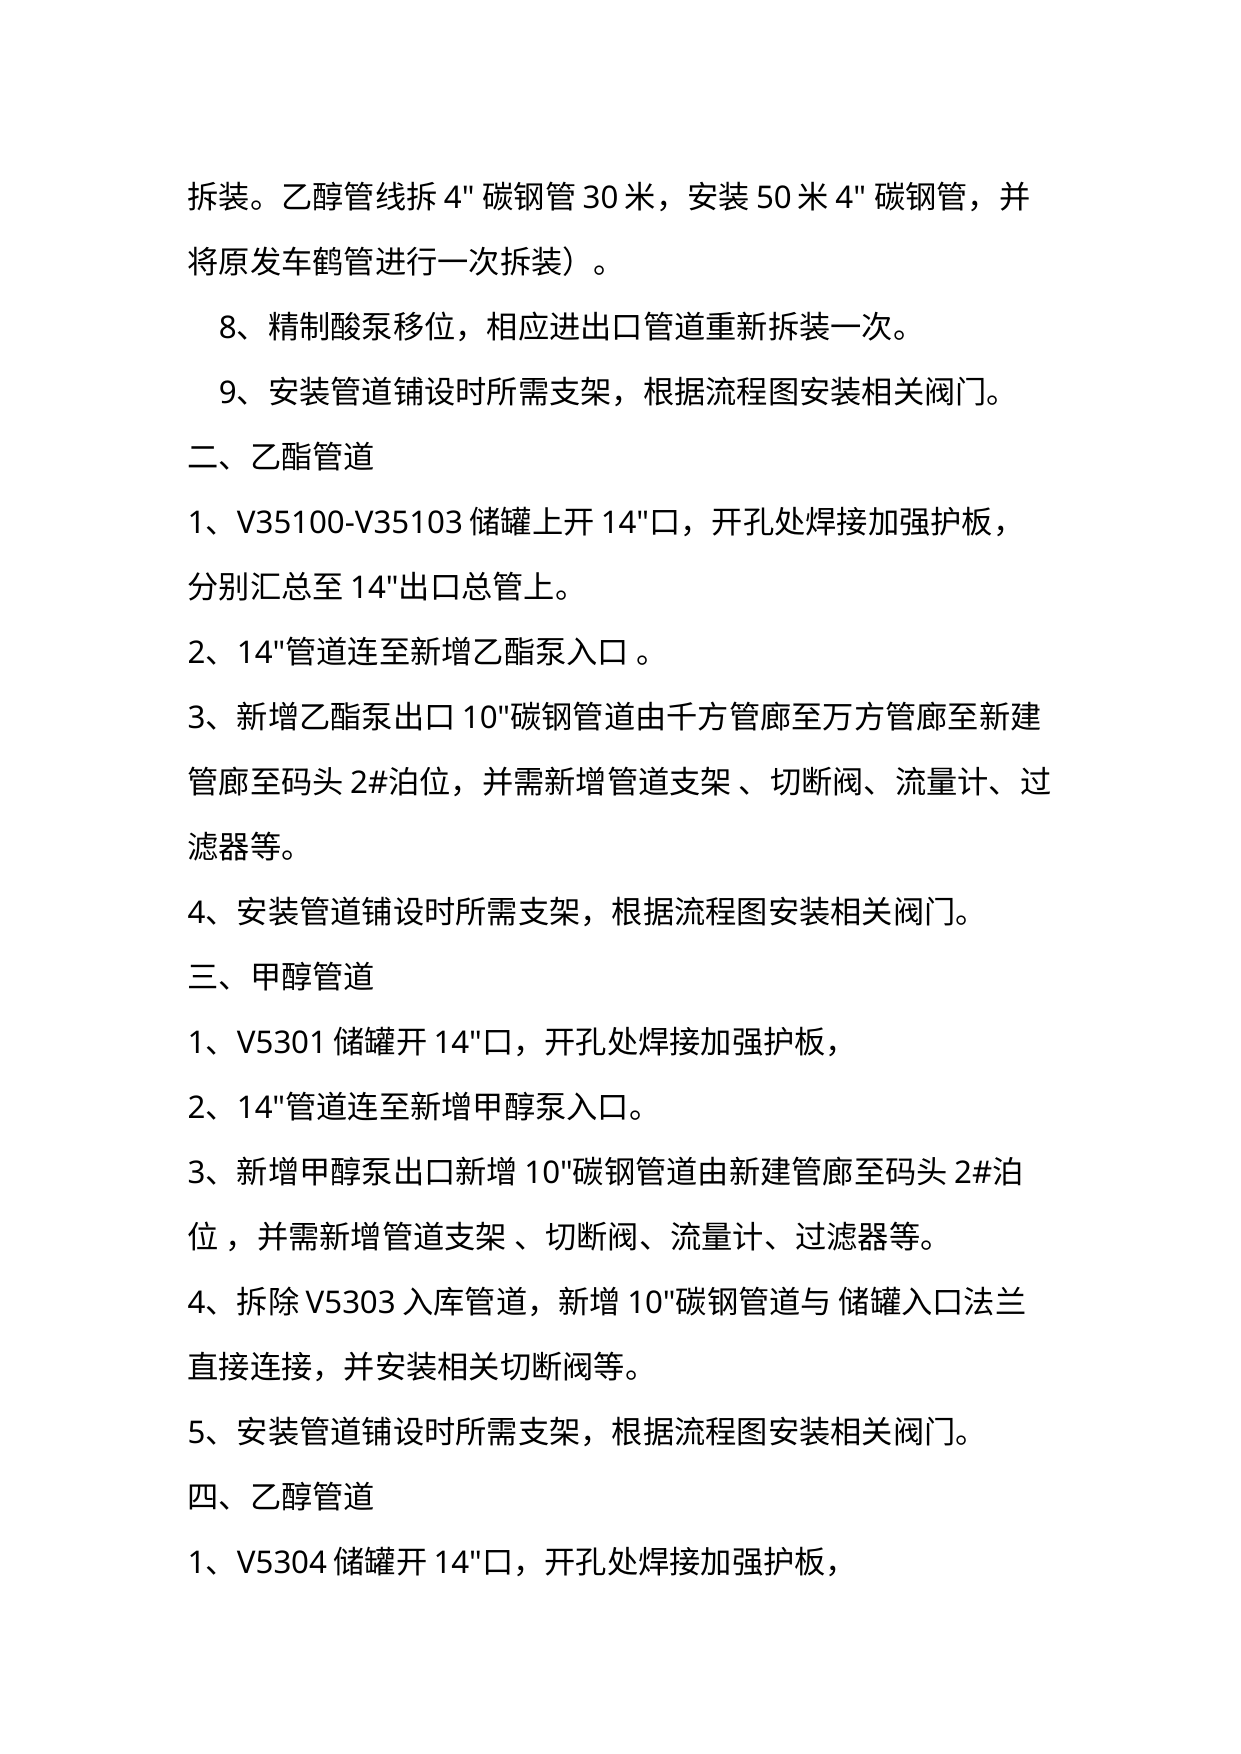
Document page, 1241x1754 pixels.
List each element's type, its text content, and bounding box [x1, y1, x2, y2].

list 拆除V5303入库管道，新增10"碳钢管道与 储罐入口法兰直接连接，并安装相关切断阀等。 [187, 1267, 1053, 1397]
list 安装管道铺设时所需支架，根据流程图安装相关阀门。 [187, 357, 1053, 422]
list 14"管道连至新增甲醇泵入口。 [187, 1072, 1053, 1137]
list 14"管道连至新增乙酯泵入口 。 [187, 617, 1053, 682]
list 5、安装管道铺设时所需支架，根据流程图安装相关阀门。 [187, 1397, 1053, 1462]
list 4、安装管道铺设时所需支架，根据流程图安装相关阀门。 [187, 877, 1053, 942]
list 精制酸泵移位，相应进出口管道重新拆装一次。 [187, 292, 1053, 357]
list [187, 1137, 1053, 1267]
list V35100-V35103储罐上开14"口，开孔处焊接加强护板，分别汇总至14"出口总管上。 [187, 487, 1053, 617]
list 新增乙酯泵出口10"碳钢管道由千方管廊至万方管廊至新建管廊至码头2#泊位，并需新增管道支架 、切断阀、流量计、过滤器等。 [187, 682, 1053, 877]
list 四、乙醇管道 [187, 1462, 1053, 1527]
list 乙酯管道 [187, 422, 1053, 487]
list 甲醇管道 [187, 942, 1053, 1007]
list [187, 162, 1053, 292]
list V5304储罐开14"口，开孔处焊接加强护板， [187, 1527, 1053, 1592]
list V5301储罐开14"口，开孔处焊接加强护板， [187, 1007, 1053, 1072]
